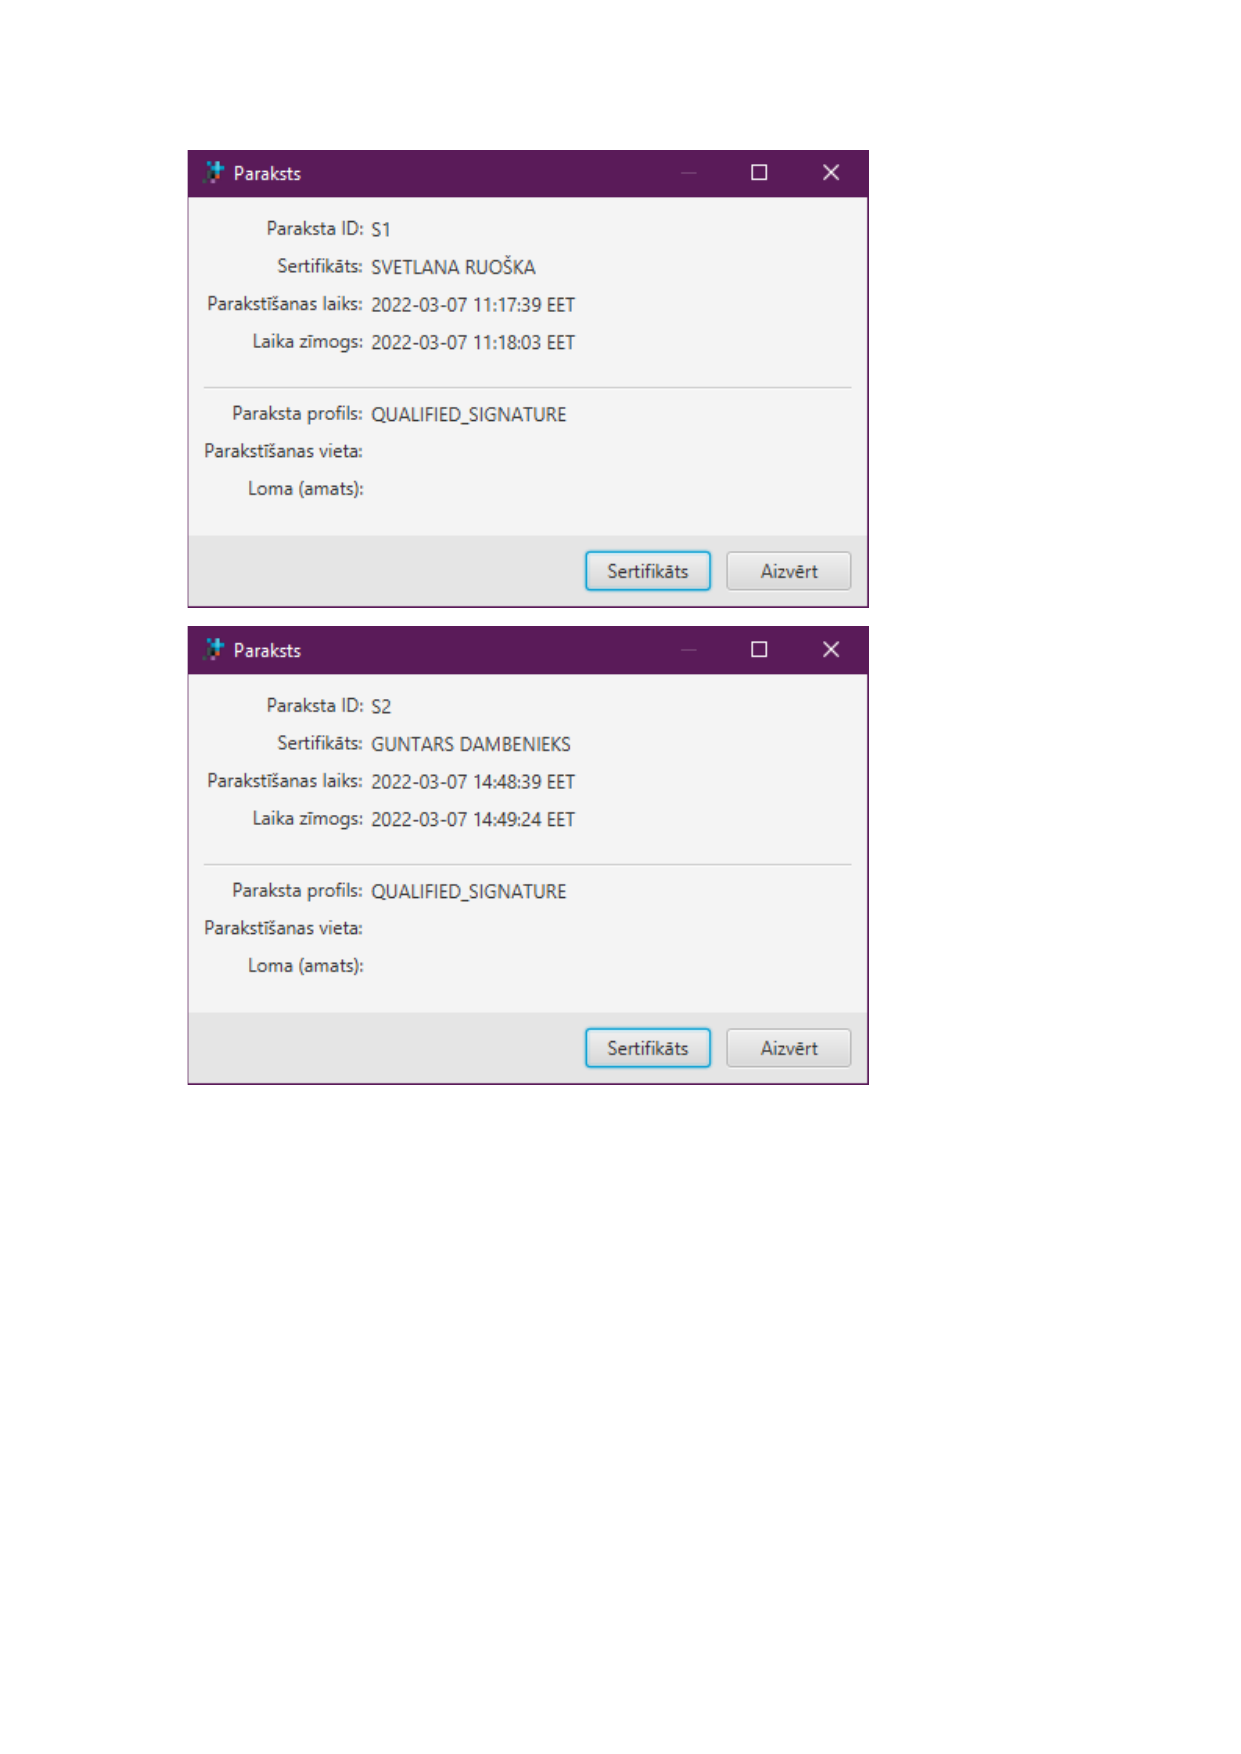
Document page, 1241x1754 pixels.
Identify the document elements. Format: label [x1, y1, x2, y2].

picture [187, 626, 869, 1085]
picture [187, 150, 869, 608]
